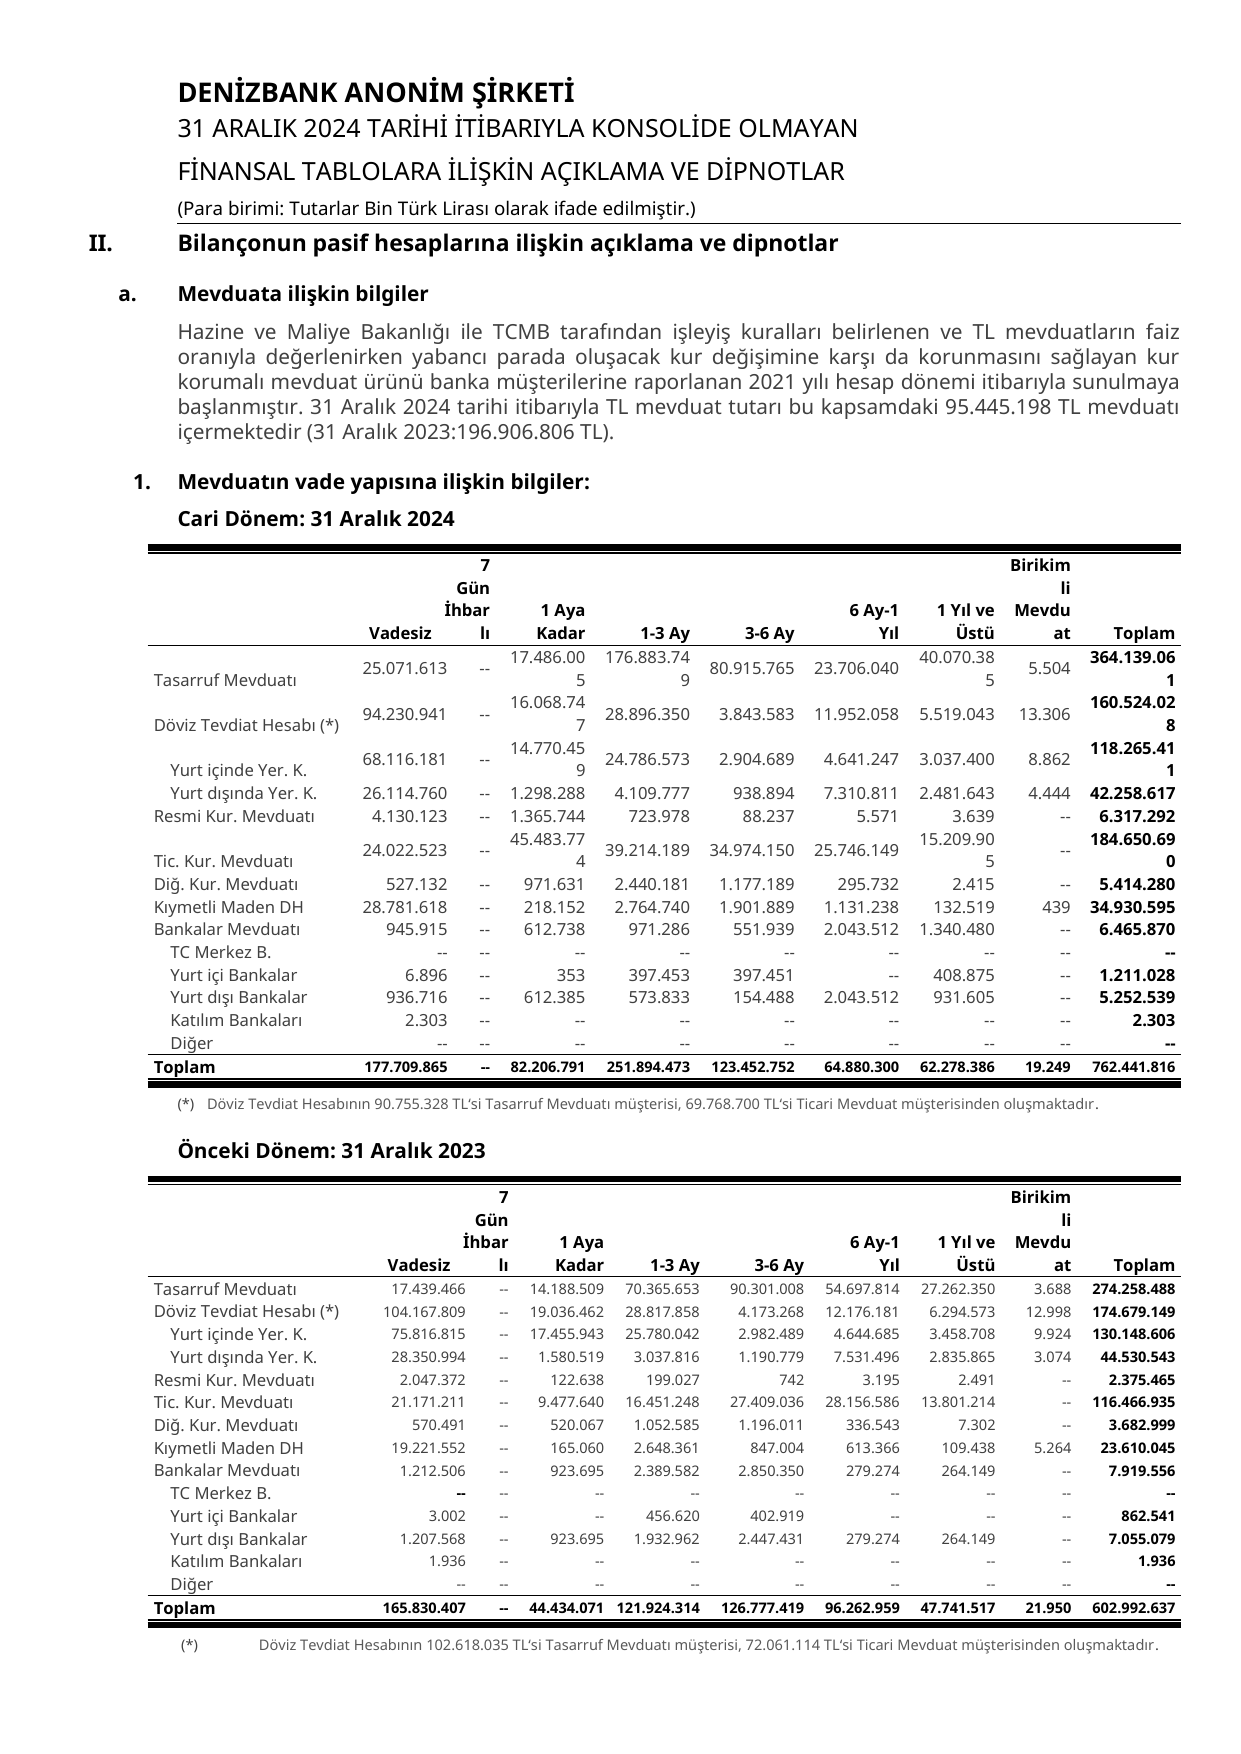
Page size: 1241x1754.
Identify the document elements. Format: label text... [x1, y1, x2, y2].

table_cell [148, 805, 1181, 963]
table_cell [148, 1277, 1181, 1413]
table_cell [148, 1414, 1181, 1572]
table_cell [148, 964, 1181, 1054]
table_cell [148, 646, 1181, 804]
text Önceki Dönem: 31 Aralık 2023 [177, 1138, 1181, 1163]
text Cari Dönem: 31 Aralık 2024 [177, 507, 1181, 532]
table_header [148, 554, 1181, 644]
list Mevduata ilişkin bilgiler [118, 282, 1181, 307]
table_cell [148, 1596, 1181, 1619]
text Hazine ve Maliye Bakanlığı ile TCMB tarafından işleyiş kuralları belirlenen ve TL mevduatların faiz oranıyla değerlenirken yabancı parada oluşacak kur değişimine karşı da korunmasını sağlayan kur korumalı mevduat ürünü banka müşterilerine raporlanan 2021 yılı hesap dönemi itibarıyla sunulmaya başlanmıştır. 31 Aralık 2024 tarihi itibarıyla TL mevduat tutarı bu kapsamdaki 95.445.198 TL mevduatı içermektedir (31 Aralık 2023:196.906.806 TL). [177, 319, 1181, 444]
text (*) Döviz Tevdiat Hesabının 102.618.035 TL‘si Tasarruf Mevduatı müşterisi, 72.061.114 TL‘si Ticari Mevduat müşterisinden oluşmaktadır. [177, 1634, 1181, 1654]
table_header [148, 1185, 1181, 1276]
list Mevduatın vade yapısına ilişkin bilgiler: [133, 469, 1181, 494]
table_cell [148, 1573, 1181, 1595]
text (*) Döviz Tevdiat Hesabının 90.755.328 TL‘si Tasarruf Mevduatı müşterisi, 69.768.700 TL‘si Ticari Mevduat müşterisinden oluşmaktadır. [177, 1094, 1181, 1113]
list Bilançonun pasif hesaplarına ilişkin açıklama ve dipnotlar [88, 232, 1181, 257]
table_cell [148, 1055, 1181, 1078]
